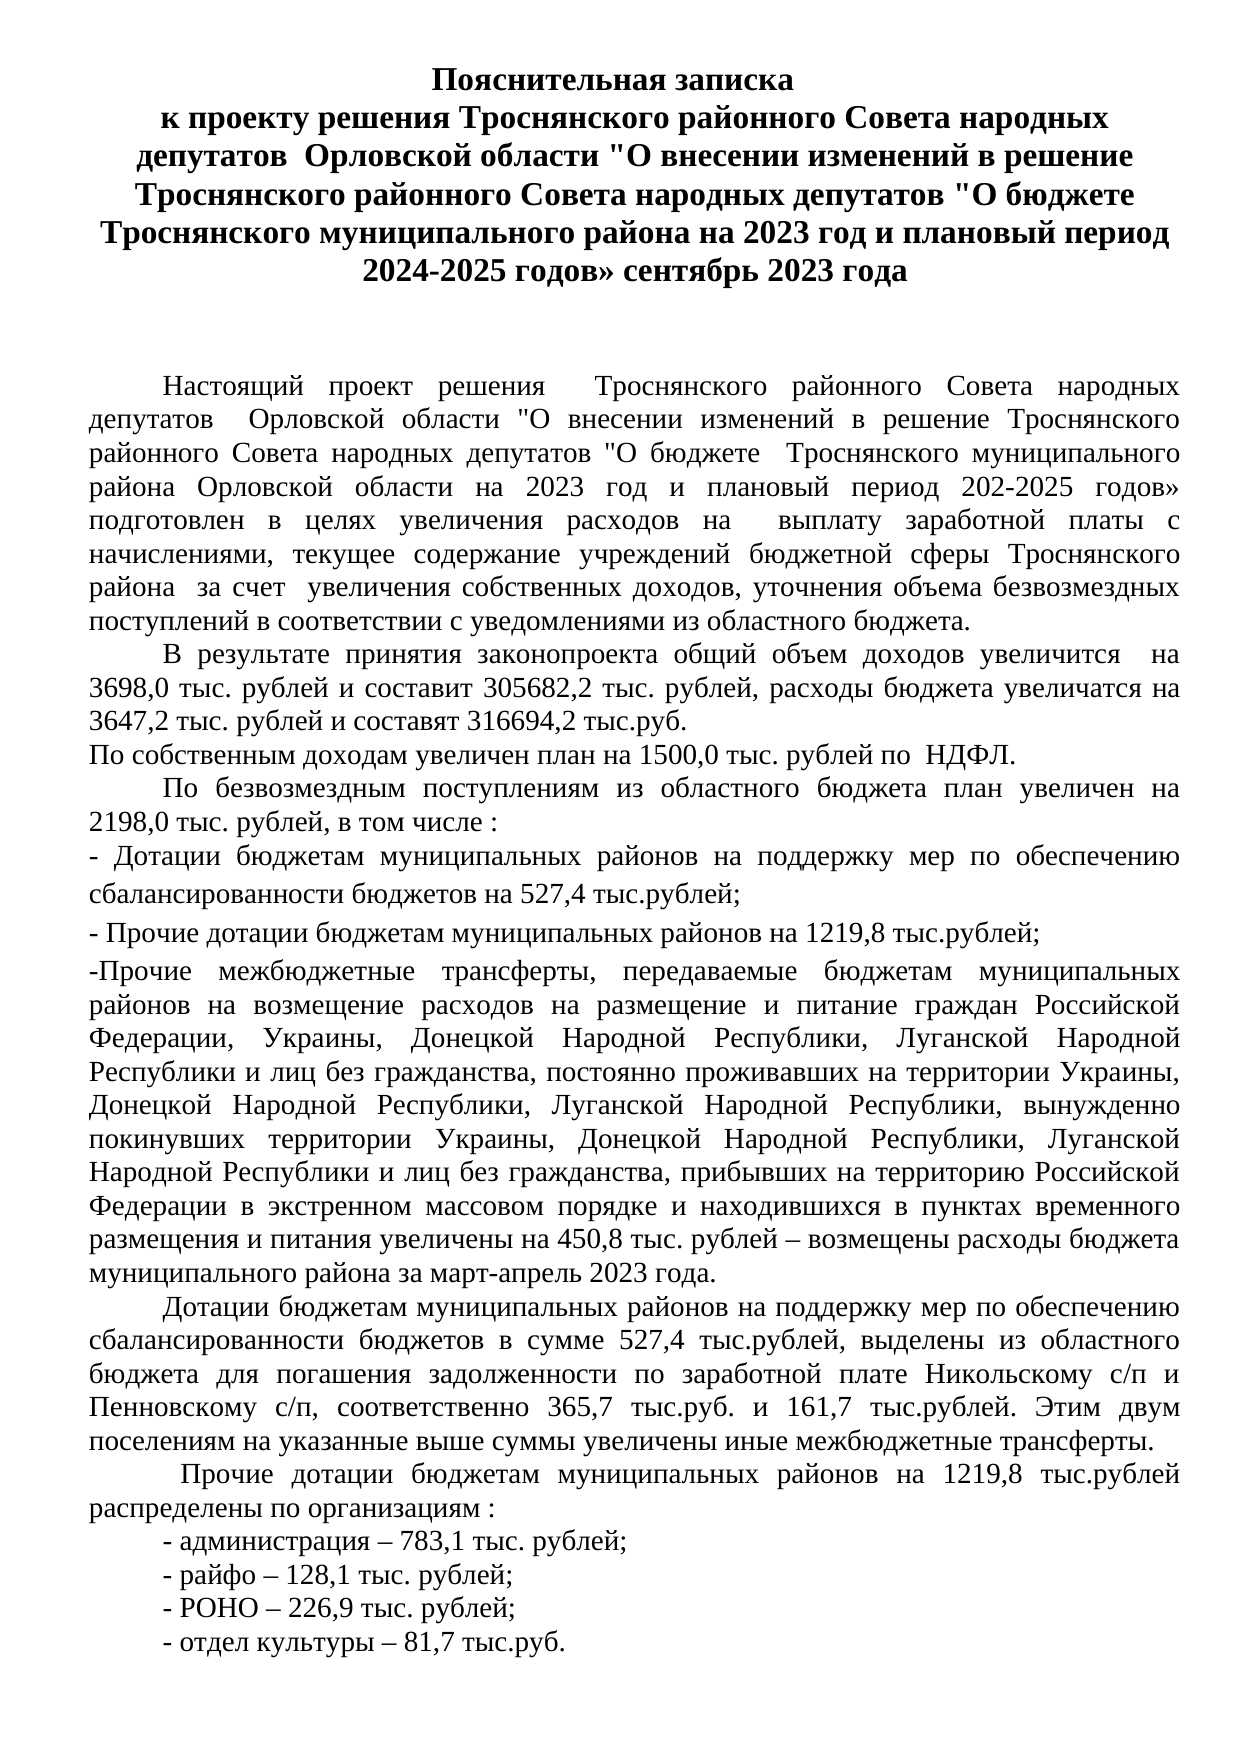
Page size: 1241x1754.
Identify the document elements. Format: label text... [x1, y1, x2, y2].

text В результате принятия законопроекта общий объем доходов увеличится на 3698,0 тыс. рублей и составит 305682,2 тыс. рублей, расходы бюджета увеличатся на 3647,2 тыс. рублей и составят 316694,2 тыс.руб. [89, 636, 1181, 737]
text - Прочие дотации бюджетам муниципальных районов на 1219,8 тыс.рублей; [89, 915, 1181, 948]
text По безвозмездным поступлениям из областного бюджета план увеличен на 2198,0 тыс. рублей, в том числе : [89, 771, 1181, 838]
text к проекту решения Троснянского районного Совета народных депутатов Орловской области "О внесении изменений в решение Троснянского районного Совета народных депутатов "О бюджете Троснянского муниципального района на 2023 год и плановый период 2024-2025 годов» сентябрь 2023 года [89, 97, 1181, 289]
text Настоящий проект решения Троснянского районного Совета народных депутатов Орловской области "О внесении изменений в решение Троснянского районного Совета народных депутатов "О бюджете Троснянского муниципального района Орловской области на 2023 год и плановый период 202-2025 годов» подготовлен в целях увеличения расходов на выплату заработной платы с начислениями, текущее содержание учреждений бюджетной сферы Троснянского района за счет увеличения собственных доходов, уточнения объема безвозмездных поступлений в соответствии с уведомлениями из областного бюджета. [89, 368, 1181, 636]
text Дотации бюджетам муниципальных районов на поддержку мер по обеспечению сбалансированности бюджетов в сумме 527,4 тыс.рублей, выделены из областного бюджета для погашения задолженности по заработной плате Никольскому с/п и Пенновскому с/п, соответственно 365,7 тыс.руб. и 161,7 тыс.рублей. Этим двум поселениям на указанные выше суммы увеличены иные межбюджетные трансферты. [89, 1289, 1181, 1456]
text - администрация – 783,1 тыс. рублей; [89, 1523, 1181, 1557]
text - Дотации бюджетам муниципальных районов на поддержку мер по обеспечению сбалансированности бюджетов на 527,4 тыс.рублей; [89, 838, 1181, 910]
text - райфо – 128,1 тыс. рублей; [89, 1557, 1181, 1591]
text Пояснительная записка [118, 59, 1107, 97]
text Прочие дотации бюджетам муниципальных районов на 1219,8 тыс.рублей распределены по организациям : [89, 1456, 1181, 1523]
text -Прочие межбюджетные трансферты, передаваемые бюджетам муниципальных районов на возмещение расходов на размещение и питание граждан Российской Федерации, Украины, Донецкой Народной Республики, Луганской Народной Республики и лиц без гражданства, постоянно проживавших на территории Украины, Донецкой Народной Республики, Луганской Народной Республики, вынужденно покинувших территории Украины, Донецкой Народной Республики, Луганской Народной Республики и лиц без гражданства, прибывших на территорию Российской Федерации в экстренном массовом порядке и находившихся в пунктах временного размещения и питания увеличены на 450,8 тыс. рублей – возмещены расходы бюджета муниципального района за март-апрель 2023 года. [89, 953, 1181, 1289]
text - РОНО – 226,9 тыс. рублей; [89, 1591, 1181, 1624]
text - отдел культуры – 81,7 тыс.руб. [89, 1624, 1181, 1658]
text По собственным доходам увеличен план на 1500,0 тыс. рублей по НДФЛ. [89, 737, 1181, 771]
